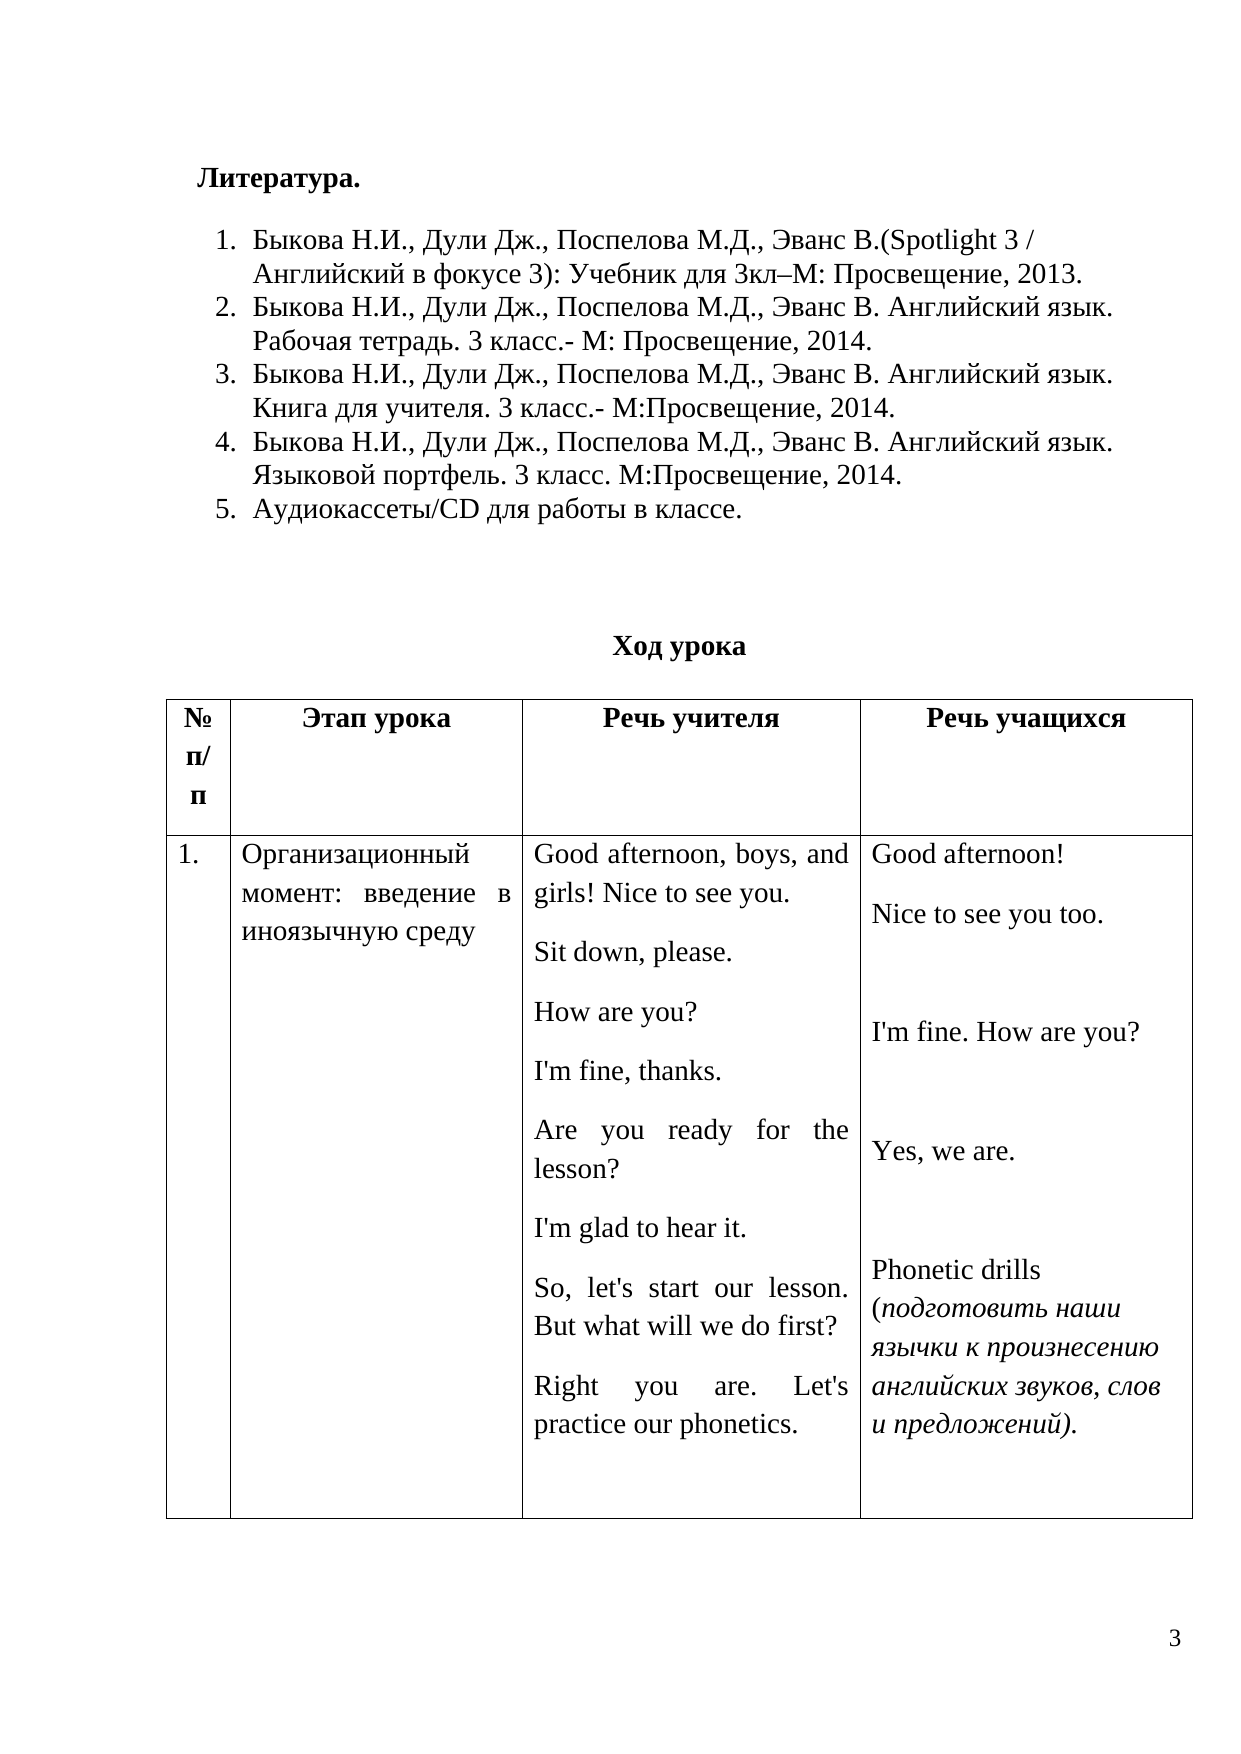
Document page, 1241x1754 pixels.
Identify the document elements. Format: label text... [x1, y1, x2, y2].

list Аудиокассеты/CD для работы в классе. [215, 491, 1181, 524]
table_cell 1. [167, 836, 230, 1518]
table_header Речь учителя [523, 700, 860, 835]
list Быкова Н.И., Дули Дж., Поспелова М.Д., Эванс В. Английский язык. Языковой портфель. 3 класс. М:Просвещение, 2014. [215, 424, 1181, 491]
table_header № п/п [167, 700, 230, 835]
table_cell Good afternoon, boys, and girls! Nice to see you. Sit down, please. How are you? I'm fine, thanks. Are you ready for the lesson? I'm glad to hear it. So, let's start our lesson. But what will we do first? Right you are. Let's practice our phonetics. [523, 836, 860, 1518]
table_cell Организационный момент: введение в иноязычную среду [231, 836, 522, 1518]
text Литература. [177, 160, 1181, 193]
list Быкова Н.И., Дули Дж., Поспелова М.Д., Эванс В. Английский язык. Книга для учителя. 3 класс.- М:Просвещение, 2014. [215, 357, 1181, 424]
text Ход урока [177, 628, 1181, 661]
list Быкова Н.И., Дули Дж., Поспелова М.Д., Эванс В. Английский язык. Рабочая тетрадь. 3 класс.- М: Просвещение, 2014. [215, 289, 1181, 357]
table_cell Good afternoon! Nice to see you too. I'm fine. How are you? Yes, we are. Phonetic drills (подготовить наши язычки к произнесению английских звуков, слов и предложений). [861, 836, 1192, 1518]
list Быкова Н.И., Дули Дж., Поспелова М.Д., Эванс В.(Spotlight 3 / Английский в фокусе 3): Учебник для 3кл–М: Просвещение, 2013. [215, 222, 1181, 289]
table_header Речь учащихся [861, 700, 1192, 835]
table_header Этап урока [231, 700, 522, 835]
